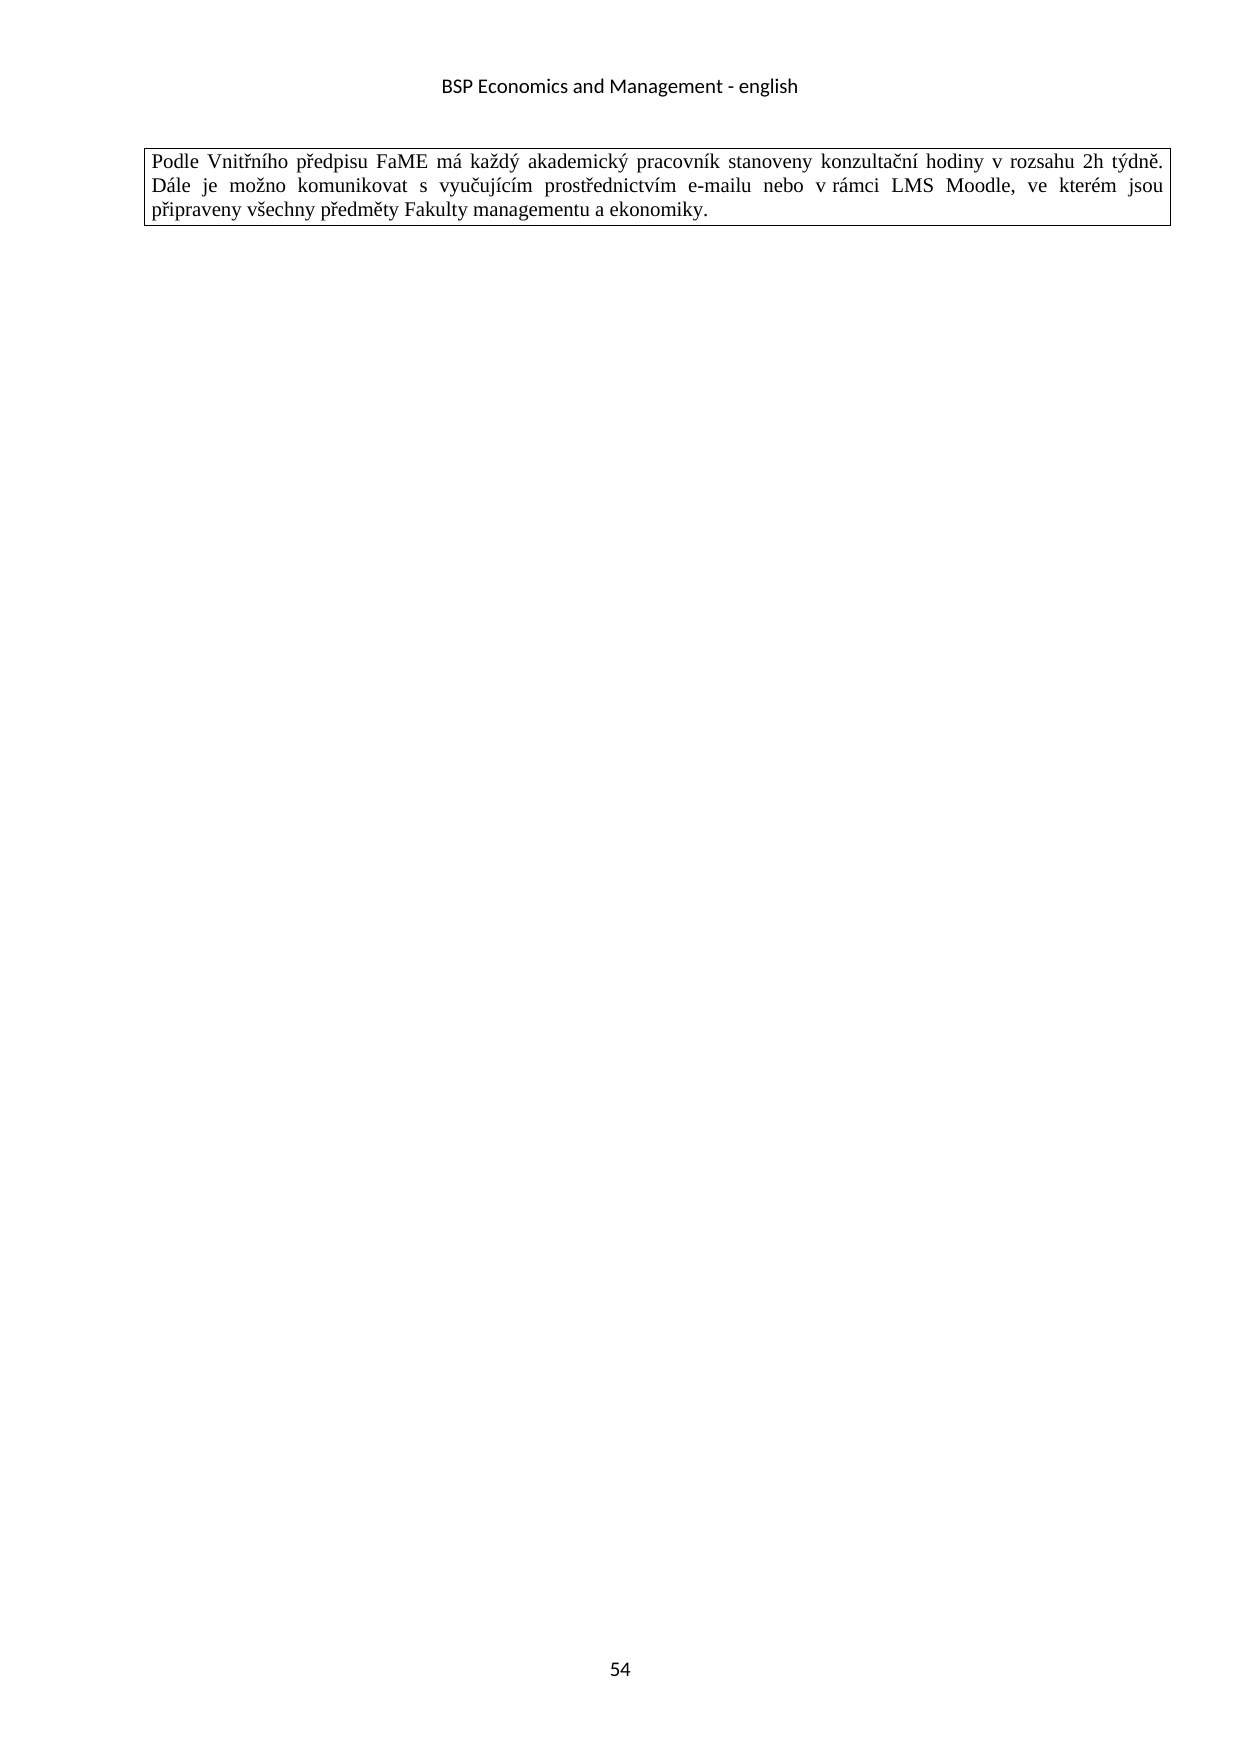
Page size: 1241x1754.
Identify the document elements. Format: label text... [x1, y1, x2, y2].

table_cell Podle Vnitřního předpisu FaME má každý akademický pracovník stanoveny konzultační hodiny v rozsahu 2h týdně. Dále je možno komunikovat s vyučujícím prostřednictvím e-mailu nebo v rámci LMS Moodle, ve kterém jsou připraveny všechny předměty Fakulty managementu a ekonomiky. [145, 149, 1170, 225]
